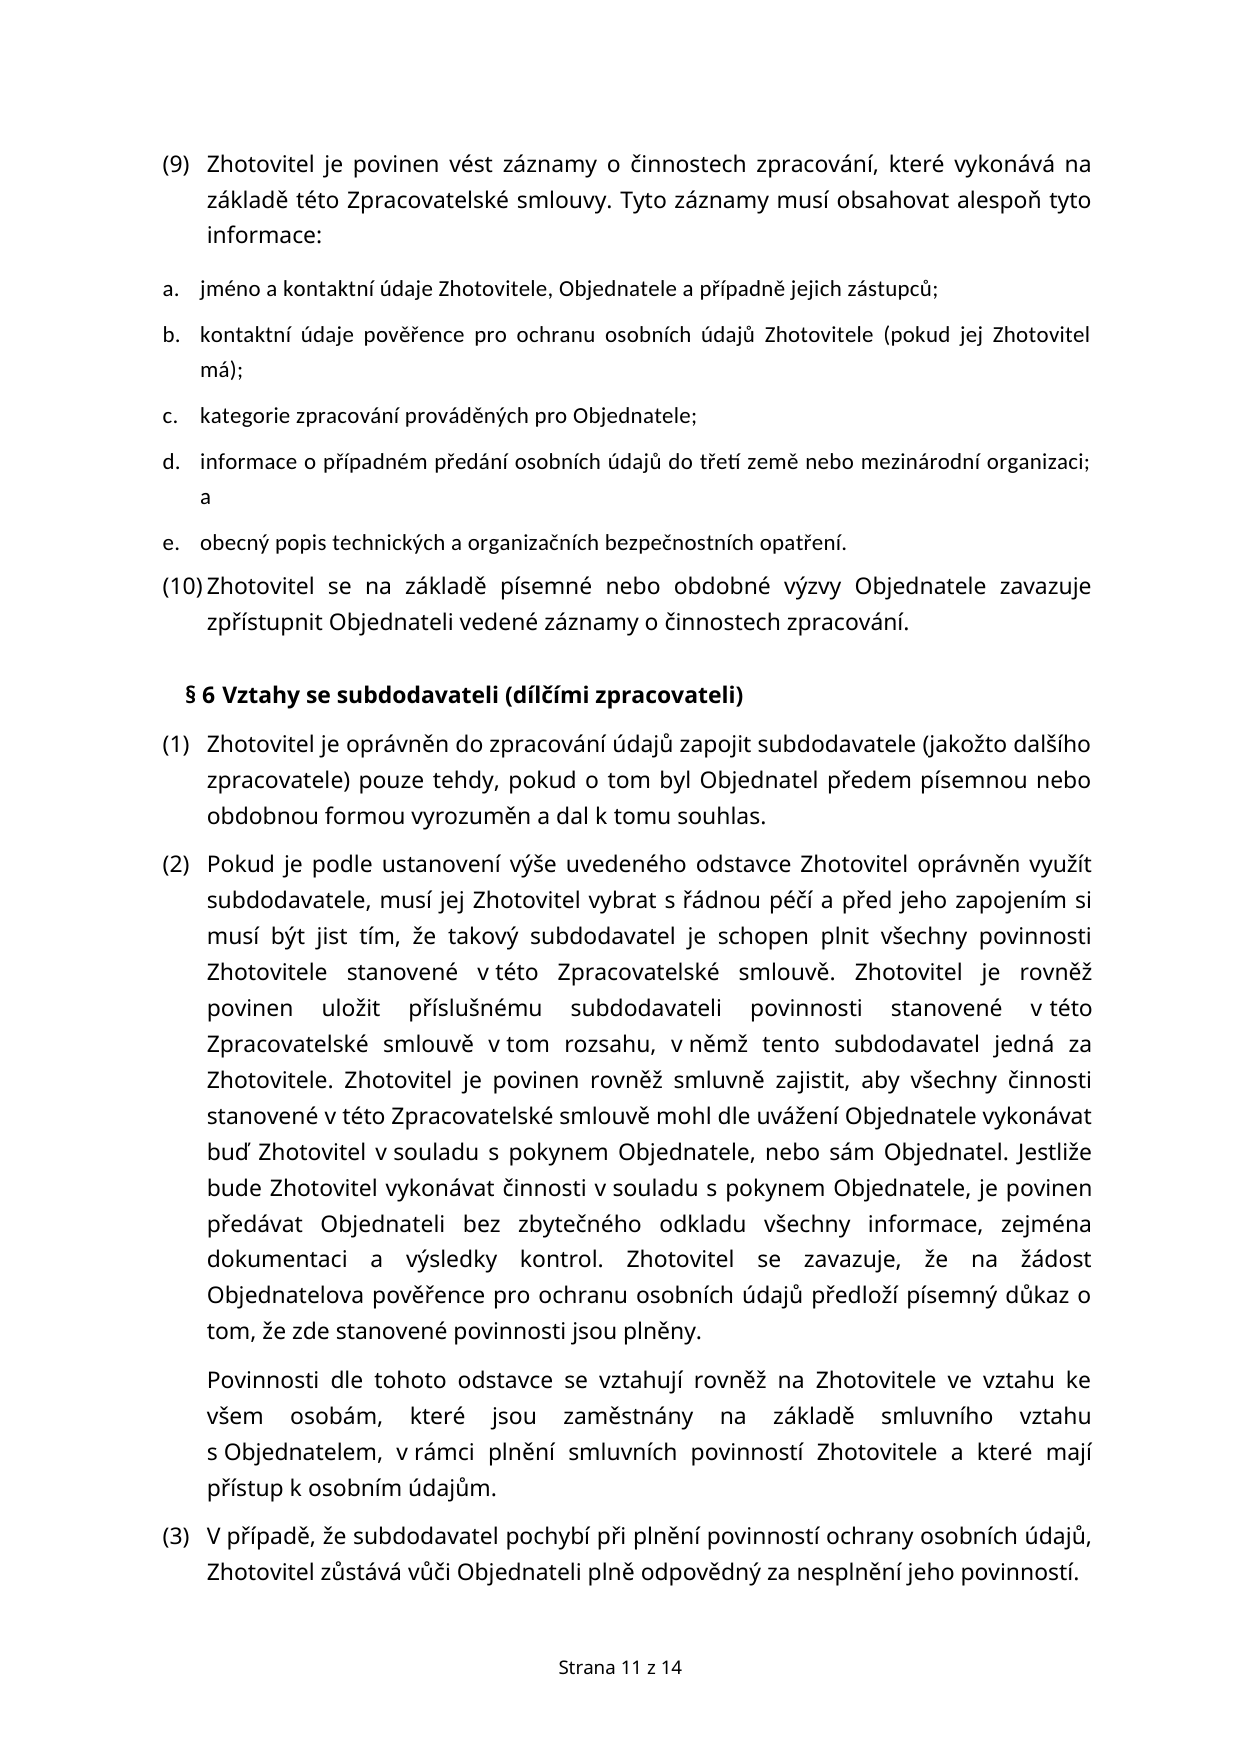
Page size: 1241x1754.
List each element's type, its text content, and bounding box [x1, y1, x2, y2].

list V případě, že subdodavatel pochybí při plnění povinností ochrany osobních údajů, Zhotovitel zůstává vůči Objednateli plně odpovědný za nesplnění jeho povinností. [162, 1520, 1093, 1587]
list kategorie zpracování prováděných pro Objednatele; [162, 395, 1093, 430]
list Zhotovitel je povinen vést záznamy o činnostech zpracování, které vykonává na základě této Zpracovatelské smlouvy. Tyto záznamy musí obsahovat alespoň tyto informace: [162, 148, 1093, 251]
list obecný popis technických a organizačních bezpečnostních opatření. [162, 522, 1093, 557]
list Zhotovitel je oprávněn do zpracování údajů zapojit subdodavatele (jakožto dalšího zpracovatele) pouze tehdy, pokud o tom byl Objednatel předem písemnou nebo obdobnou formou vyrozuměn a dal k tomu souhlas. [162, 728, 1093, 831]
list Povinnosti dle tohoto odstavce se vztahují rovněž na Zhotovitele ve vztahu ke všem osobám, které jsou zaměstnány na základě smluvního vztahu s Objednatelem, v rámci plnění smluvních povinností Zhotovitele a které mají přístup k osobním údajům. [207, 1364, 1093, 1503]
text Vztahy se subdodavateli (dílčími zpracovateli) [185, 679, 1093, 711]
list Zhotovitel se na základě písemné nebo obdobné výzvy Objednatele zavazuje zpřístupnit Objednateli vedené záznamy o činnostech zpracování. [162, 570, 1093, 637]
list jméno a kontaktní údaje Zhotovitele, Objednatele a případně jejich zástupců; [162, 268, 1093, 303]
list kontaktní údaje pověřence pro ochranu osobních údajů Zhotovitele (pokud jej Zhotovitel má); [162, 314, 1093, 384]
list Pokud je podle ustanovení výše uvedeného odstavce Zhotovitel oprávněn využít subdodavatele, musí jej Zhotovitel vybrat s řádnou péčí a před jeho zapojením si musí být jist tím, že takový subdodavatel je schopen plnit všechny povinnosti Zhotovitele stanovené v této Zpracovatelské smlouvě. Zhotovitel je rovněž povinen uložit příslušnému subdodavateli povinnosti stanovené v této Zpracovatelské smlouvě v tom rozsahu, v němž tento subdodavatel jedná za Zhotovitele. Zhotovitel je povinen rovněž smluvně zajistit, aby všechny činnosti stanovené v této Zpracovatelské smlouvě mohl dle uvážení Objednatele vykonávat buď Zhotovitel v souladu s pokynem Objednatele, nebo sám Objednatel. Jestliže bude Zhotovitel vykonávat činnosti v souladu s pokynem Objednatele, je povinen předávat Objednateli bez zbytečného odkladu všechny informace, zejména dokumentaci a výsledky kontrol. Zhotovitel se zavazuje, že na žádost Objednatelova pověřence pro ochranu osobních údajů předloží písemný důkaz o tom, že zde stanovené povinnosti jsou plněny. [162, 848, 1093, 1347]
list informace o případném předání osobních údajů do třetí země nebo mezinárodní organizaci; a [162, 441, 1093, 512]
